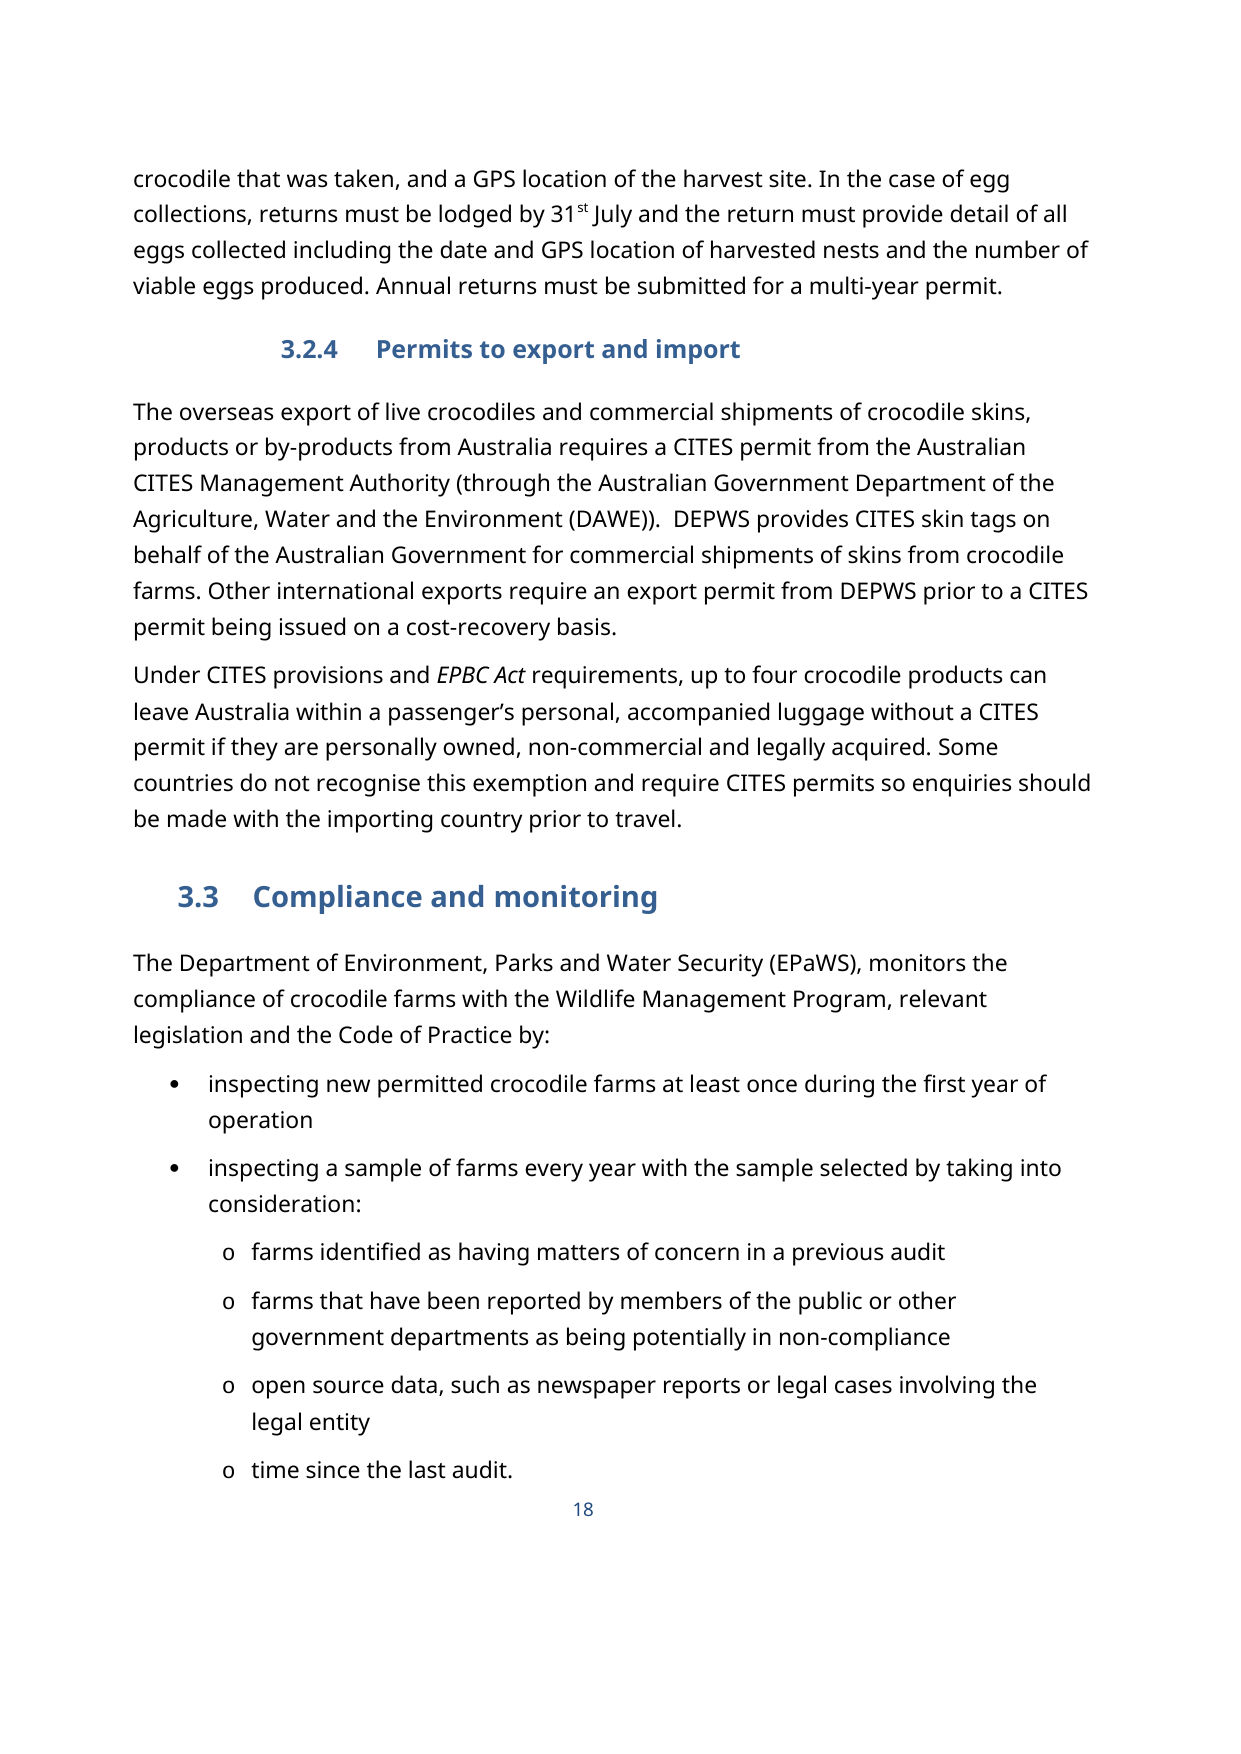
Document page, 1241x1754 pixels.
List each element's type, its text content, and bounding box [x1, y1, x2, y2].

subtitle Compliance and monitoring [177, 877, 1092, 916]
list time since the last audit. [222, 1454, 1092, 1485]
list farms that have been reported by members of the public or other government departments as being potentially in non-compliance [222, 1285, 1092, 1352]
list inspecting new permitted crocodile farms at least once during the first year of operation [170, 1068, 1092, 1135]
list inspecting a sample of farms every year with the sample selected by taking into consideration: [170, 1152, 1092, 1219]
subtitle 3.2.4 Permits to export and import [281, 331, 1092, 365]
list open source data, such as newspaper reports or legal cases involving the legal entity [222, 1369, 1092, 1437]
list farms identified as having matters of concern in a previous audit [222, 1236, 1092, 1268]
text The overseas export of live crocodiles and commercial shipments of crocodile skins, products or by-products from Australia requires a CITES permit from the Australian CITES Management Authority (through the Australian Government Department of the Agriculture, Water and the Environment (DAWE)). DEPWS provides CITES skin tags on behalf of the Australian Government for commercial shipments of skins from crocodile farms. Other international exports require an export permit from DEPWS prior to a CITES permit being issued on a cost-recovery basis. [133, 395, 1092, 642]
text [133, 162, 1092, 302]
text Under CITES provisions and EPBC Act requirements, up to four crocodile products can leave Australia within a passenger’s personal, accompanied luggage without a CITES permit if they are personally owned, non-commercial and legally acquired. Some countries do not recognise this exemption and require CITES permits so enquiries should be made with the importing country prior to travel. [133, 659, 1092, 834]
text The Department of Environment, Parks and Water Security (EPaWS), monitors the compliance of crocodile farms with the Wildlife Management Program, relevant legislation and the Code of Practice by: [133, 947, 1092, 1050]
